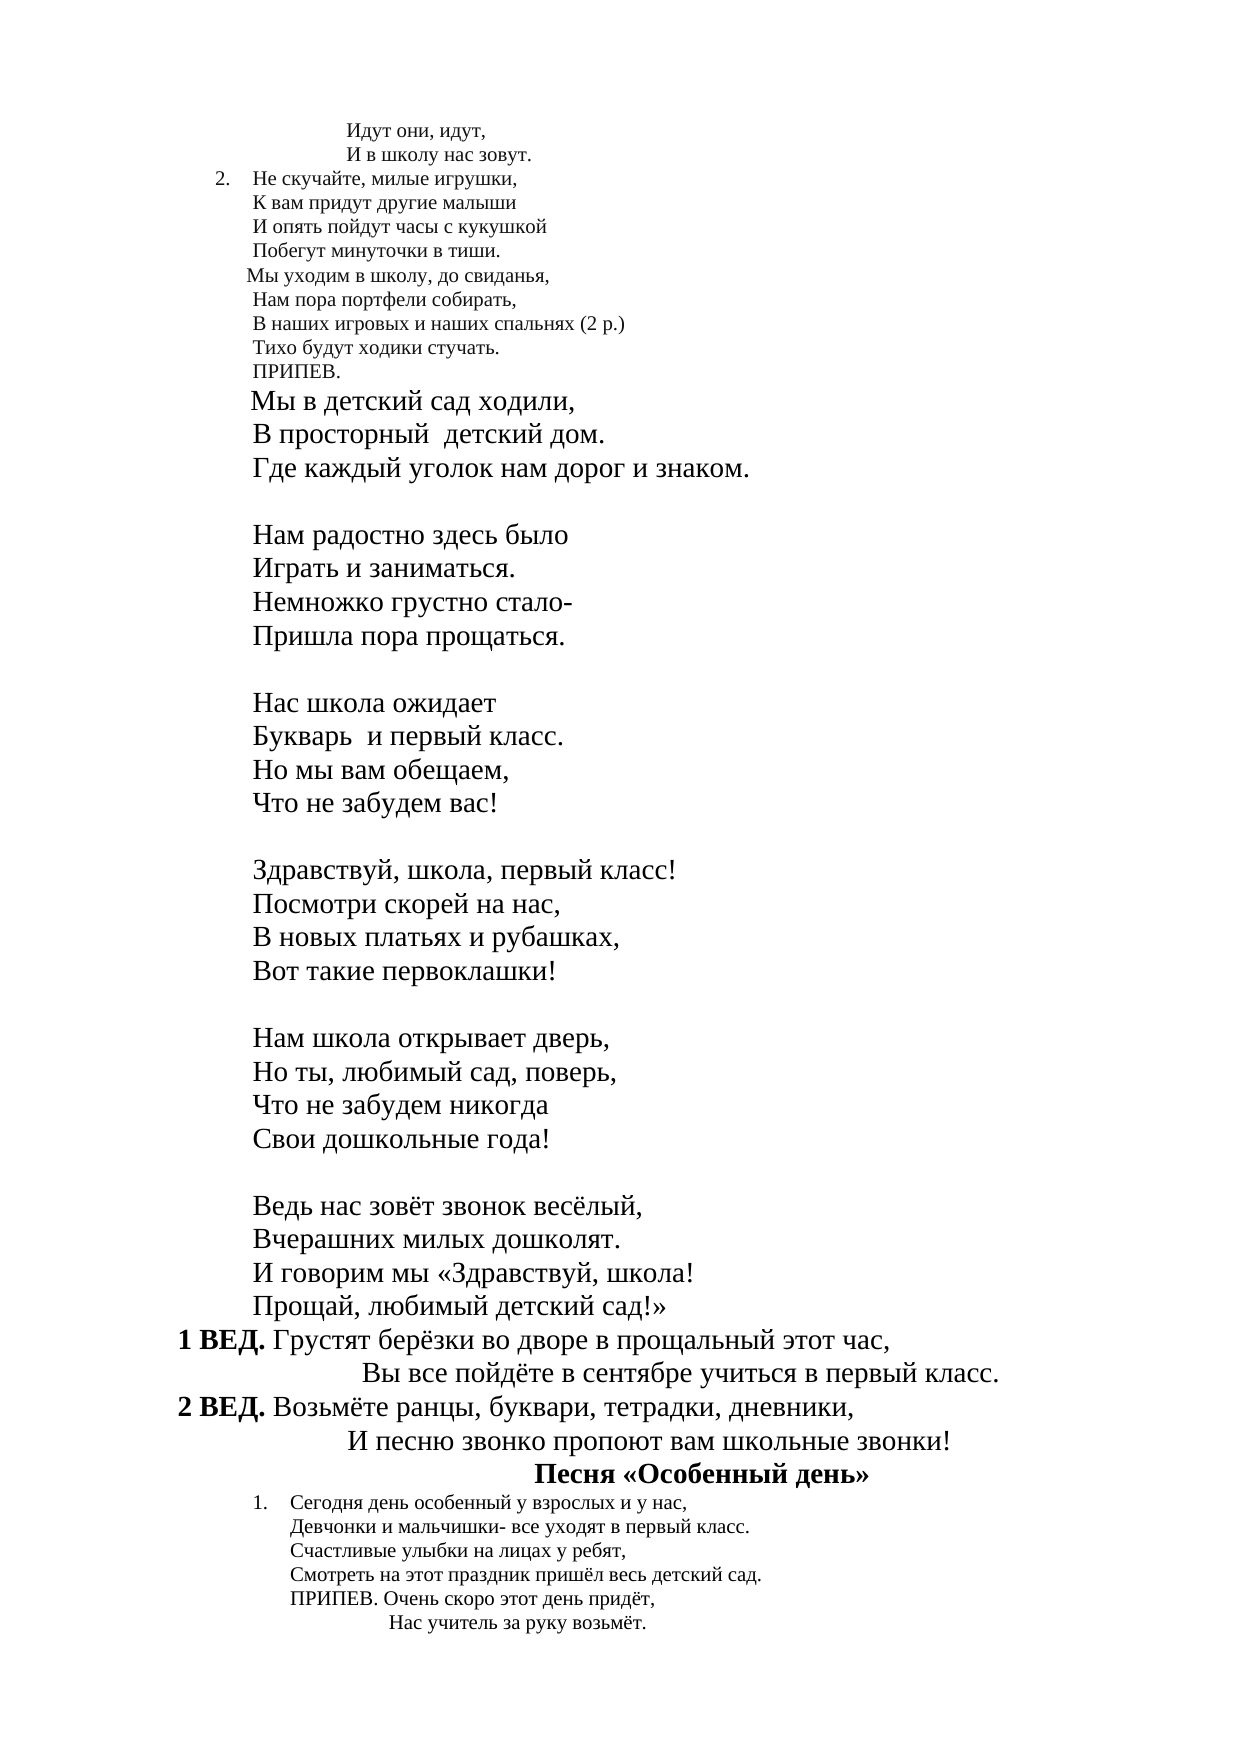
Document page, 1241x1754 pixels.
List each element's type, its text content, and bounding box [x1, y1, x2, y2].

list Девчонки и мальчишки- все уходят в первый класс. [290, 1514, 1152, 1538]
list Что не забудем вас! [252, 785, 1152, 819]
text В наших игровых и наших спальнях (2 р.) [252, 311, 1152, 335]
list Вот такие первоклашки! [252, 953, 1152, 987]
list Свои дошкольные года! [252, 1121, 1152, 1154]
list Посмотри скорей на нас, [252, 886, 1152, 919]
list Сегодня день особенный у взрослых и у нас, [252, 1490, 1152, 1514]
text ПРИПЕВ. [252, 359, 1152, 383]
text И в школу нас зовут. [252, 142, 1152, 166]
list Но мы вам обещаем, [252, 752, 1152, 785]
list Здравствуй, школа, первый класс! [252, 852, 1152, 886]
list Вчерашних милых дошколят. [252, 1221, 1152, 1255]
text Побегут минуточки в тиши. [252, 238, 1152, 262]
list Играть и заниматься. [252, 551, 1152, 584]
list Пришла пора прощаться. [252, 618, 1152, 651]
list И говорим мы «Здравствуй, школа! [252, 1255, 1152, 1288]
text К вам придут другие малыши [252, 190, 1152, 214]
text Идут они, идут, [252, 118, 1152, 142]
list Прощай, любимый детский сад!» [252, 1288, 1152, 1322]
text Нам пора портфели собирать, [252, 287, 1152, 311]
list Смотреть на этот праздник пришёл весь детский сад. [290, 1562, 1152, 1586]
list В новых платьях и рубашках, [252, 919, 1152, 953]
list Нам школа открывает дверь, [252, 1020, 1152, 1054]
list В просторный детский дом. [252, 416, 1152, 450]
list Немножко грустно стало- [252, 584, 1152, 618]
text 2 ВЕД. Возьмёте ранцы, буквари, тетрадки, дневники, [177, 1389, 1152, 1423]
text И опять пойдут часы с кукушкой [252, 214, 1152, 238]
list Песня «Особенный день» [252, 1456, 1152, 1490]
list Ведь нас зовёт звонок весёлый, [252, 1188, 1152, 1221]
list Где каждый уголок нам дорог и знаком. [252, 450, 1152, 483]
list Нам радостно здесь было [252, 517, 1152, 551]
list Счастливые улыбки на лицах у ребят, [290, 1538, 1152, 1562]
text Мы в детский сад ходили, [177, 383, 1152, 416]
text Мы уходим в школу, до свиданья, [215, 262, 1152, 287]
list Вы все пойдёте в сентябре учиться в первый класс. [252, 1356, 1152, 1389]
list Нас школа ожидает [252, 685, 1152, 718]
list Не скучайте, милые игрушки, [215, 166, 1152, 190]
list Что не забудем никогда [252, 1087, 1152, 1121]
list Букварь и первый класс. [252, 718, 1152, 752]
text 1 ВЕД. Грустят берёзки во дворе в прощальный этот час, [177, 1322, 1152, 1356]
list Но ты, любимый сад, поверь, [252, 1054, 1152, 1087]
list Нас учитель за руку возьмёт. [290, 1610, 1152, 1634]
text Тихо будут ходики стучать. [252, 335, 1152, 359]
list И песню звонко пропоют вам школьные звонки! [252, 1423, 1152, 1456]
list ПРИПЕВ. Очень скоро этот день придёт, [290, 1586, 1152, 1610]
